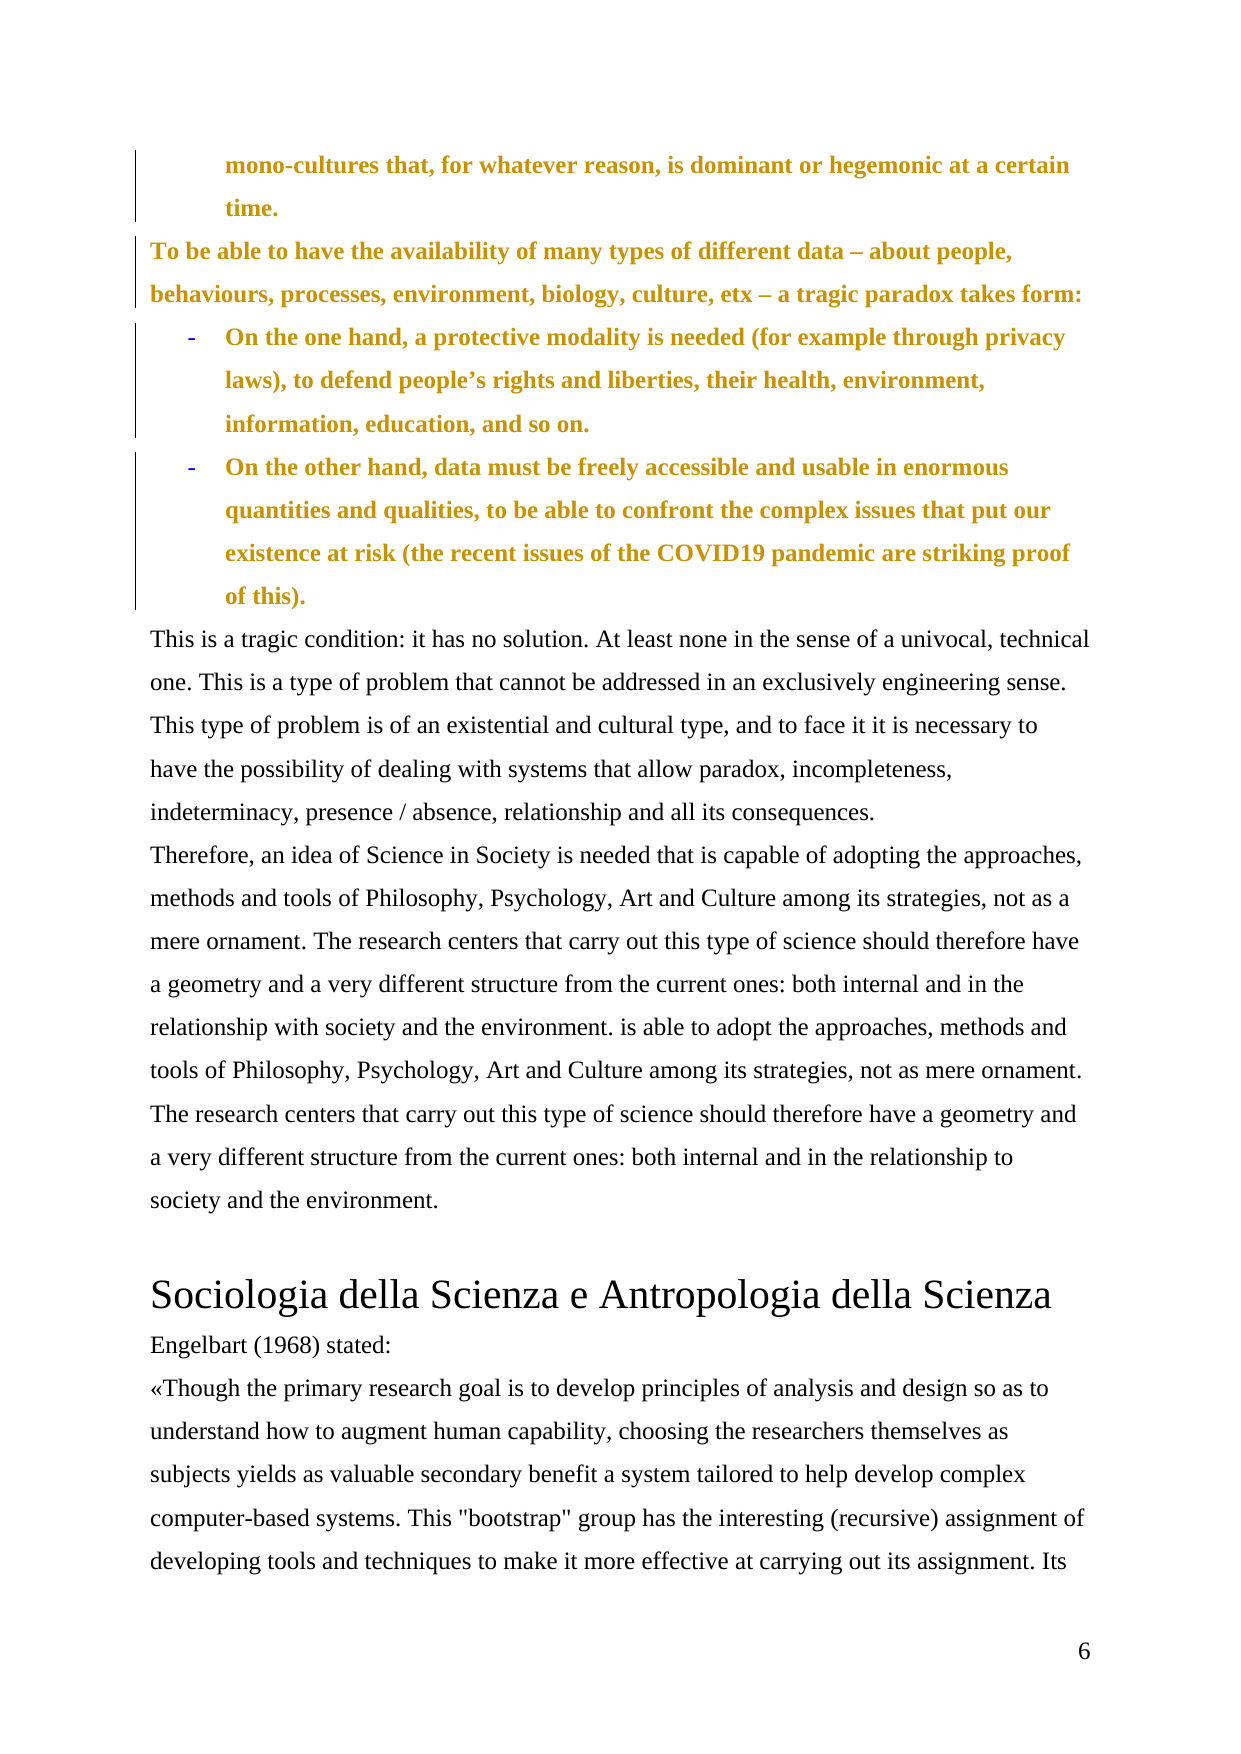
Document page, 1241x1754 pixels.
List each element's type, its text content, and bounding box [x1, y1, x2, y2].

text This is a tragic condition: it has no solution. At least none in the sense of a univocal, technical one. This is a type of problem that cannot be addressed in an exclusively engineering sense. This type of problem is of an existential and cultural type, and to face it it is necessary to have the possibility of dealing with systems that allow paradox, incompleteness, indeterminacy, presence / absence, relationship and all its consequences. [150, 624, 1090, 826]
text Engelbart (1968) stated: [150, 1330, 1090, 1359]
subtitle Sociologia della Scienza e Antropologia della Scienza [150, 1270, 1090, 1318]
text Therefore, an idea of ​​Science in Society is needed that is capable of adopting the approaches, methods and tools of Philosophy, Psychology, Art and Culture among its strategies, not as a mere ornament. The research centers that carry out this type of science should therefore have a geometry and a very different structure from the current ones: both internal and in the relationship with society and the environment. is able to adopt the approaches, methods and tools of Philosophy, Psychology, Art and Culture among its strategies, not as mere ornament. The research centers that carry out this type of science should therefore have a geometry and a very different structure from the current ones: both internal and in the relationship to society and the environment. [150, 840, 1090, 1214]
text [150, 1373, 1090, 1574]
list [187, 150, 1090, 222]
